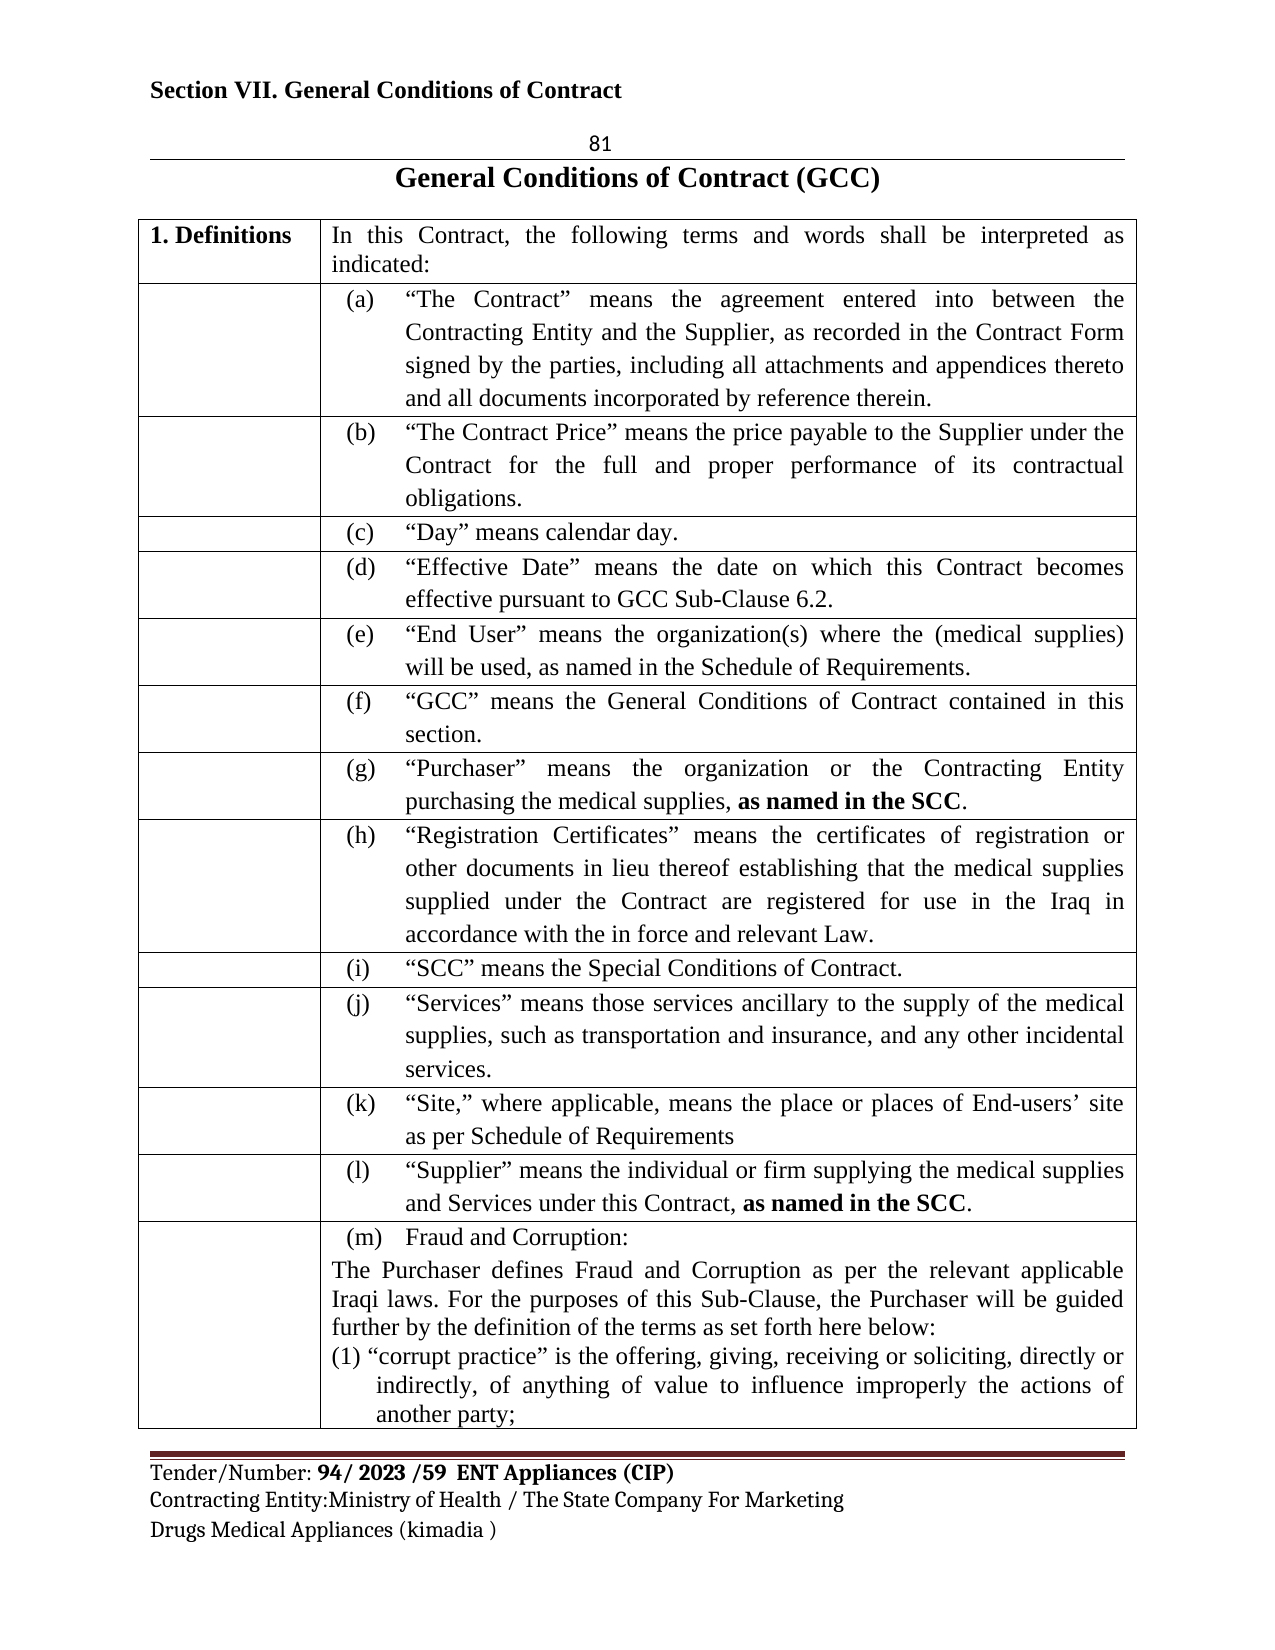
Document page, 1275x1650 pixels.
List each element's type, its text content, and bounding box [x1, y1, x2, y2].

table_cell [139, 988, 320, 1087]
table_cell “Purchaser” means the organization or the Contracting Entity purchasing the medical supplies, as named in the SCC. [321, 753, 1136, 819]
table_cell Fraud and Corruption: The Purchaser defines Fraud and Corruption as per the relevant applicable Iraqi laws. For the purposes of this Sub-Clause, the Purchaser will be guided further by the definition of the terms as set forth here below: (1) “corrupt practice” is the offering, giving, receiving or soliciting, directly or indirectly, of anything of value to influence improperly the actions of another party; [321, 1222, 1136, 1427]
table_cell [139, 1155, 320, 1221]
table_cell “Registration Certificates” means the certificates of registration or other documents in lieu thereof establishing that the medical supplies supplied under the Contract are registered for use in the Iraq in accordance with the in force and relevant Law. [321, 820, 1136, 952]
table_cell [139, 284, 320, 416]
table_cell “Day” means calendar day. [321, 517, 1136, 551]
table_cell [139, 820, 320, 952]
table_cell “Supplier” means the individual or firm supplying the medical supplies and Services under this Contract, as named in the SCC. [321, 1155, 1136, 1221]
table_cell “Effective Date” means the date on which this Contract becomes effective pursuant to GCC Sub-Clause 6.2. [321, 552, 1136, 618]
table_cell “SCC” means the Special Conditions of Contract. [321, 953, 1136, 987]
table_cell “The Contract” means the agreement entered into between the Contracting Entity and the Supplier, as recorded in the Contract Form signed by the parties, including all attachments and appendices thereto and all documents incorporated by reference therein. [321, 284, 1136, 416]
table_header In this Contract, the following terms and words shall be interpreted as indicated: [321, 220, 1136, 283]
table_cell “End User” means the organization(s) where the (medical supplies) will be used, as named in the Schedule of Requirements. [321, 619, 1136, 685]
table_cell “The Contract Price” means the price payable to the Supplier under the Contract for the full and proper performance of its contractual obligations. [321, 417, 1136, 516]
table_cell [139, 552, 320, 618]
table_cell [139, 753, 320, 819]
table_cell “Services” means those services ancillary to the supply of the medical supplies, such as transportation and insurance, and any other incidental services. [321, 988, 1136, 1087]
table_cell “GCC” means the General Conditions of Contract contained in this section. [321, 686, 1136, 752]
table_cell [139, 1222, 320, 1427]
table_header 1. Definitions [139, 220, 320, 283]
table_cell [139, 619, 320, 685]
table_cell [139, 953, 320, 987]
table_cell “Site,” where applicable, means the place or places of End-users’ site as per Schedule of Requirements [321, 1088, 1136, 1154]
table_cell [139, 1088, 320, 1154]
table_cell [139, 517, 320, 551]
text General Conditions of Contract (GCC) [150, 160, 1125, 193]
table_cell [139, 417, 320, 516]
table_cell [139, 686, 320, 752]
